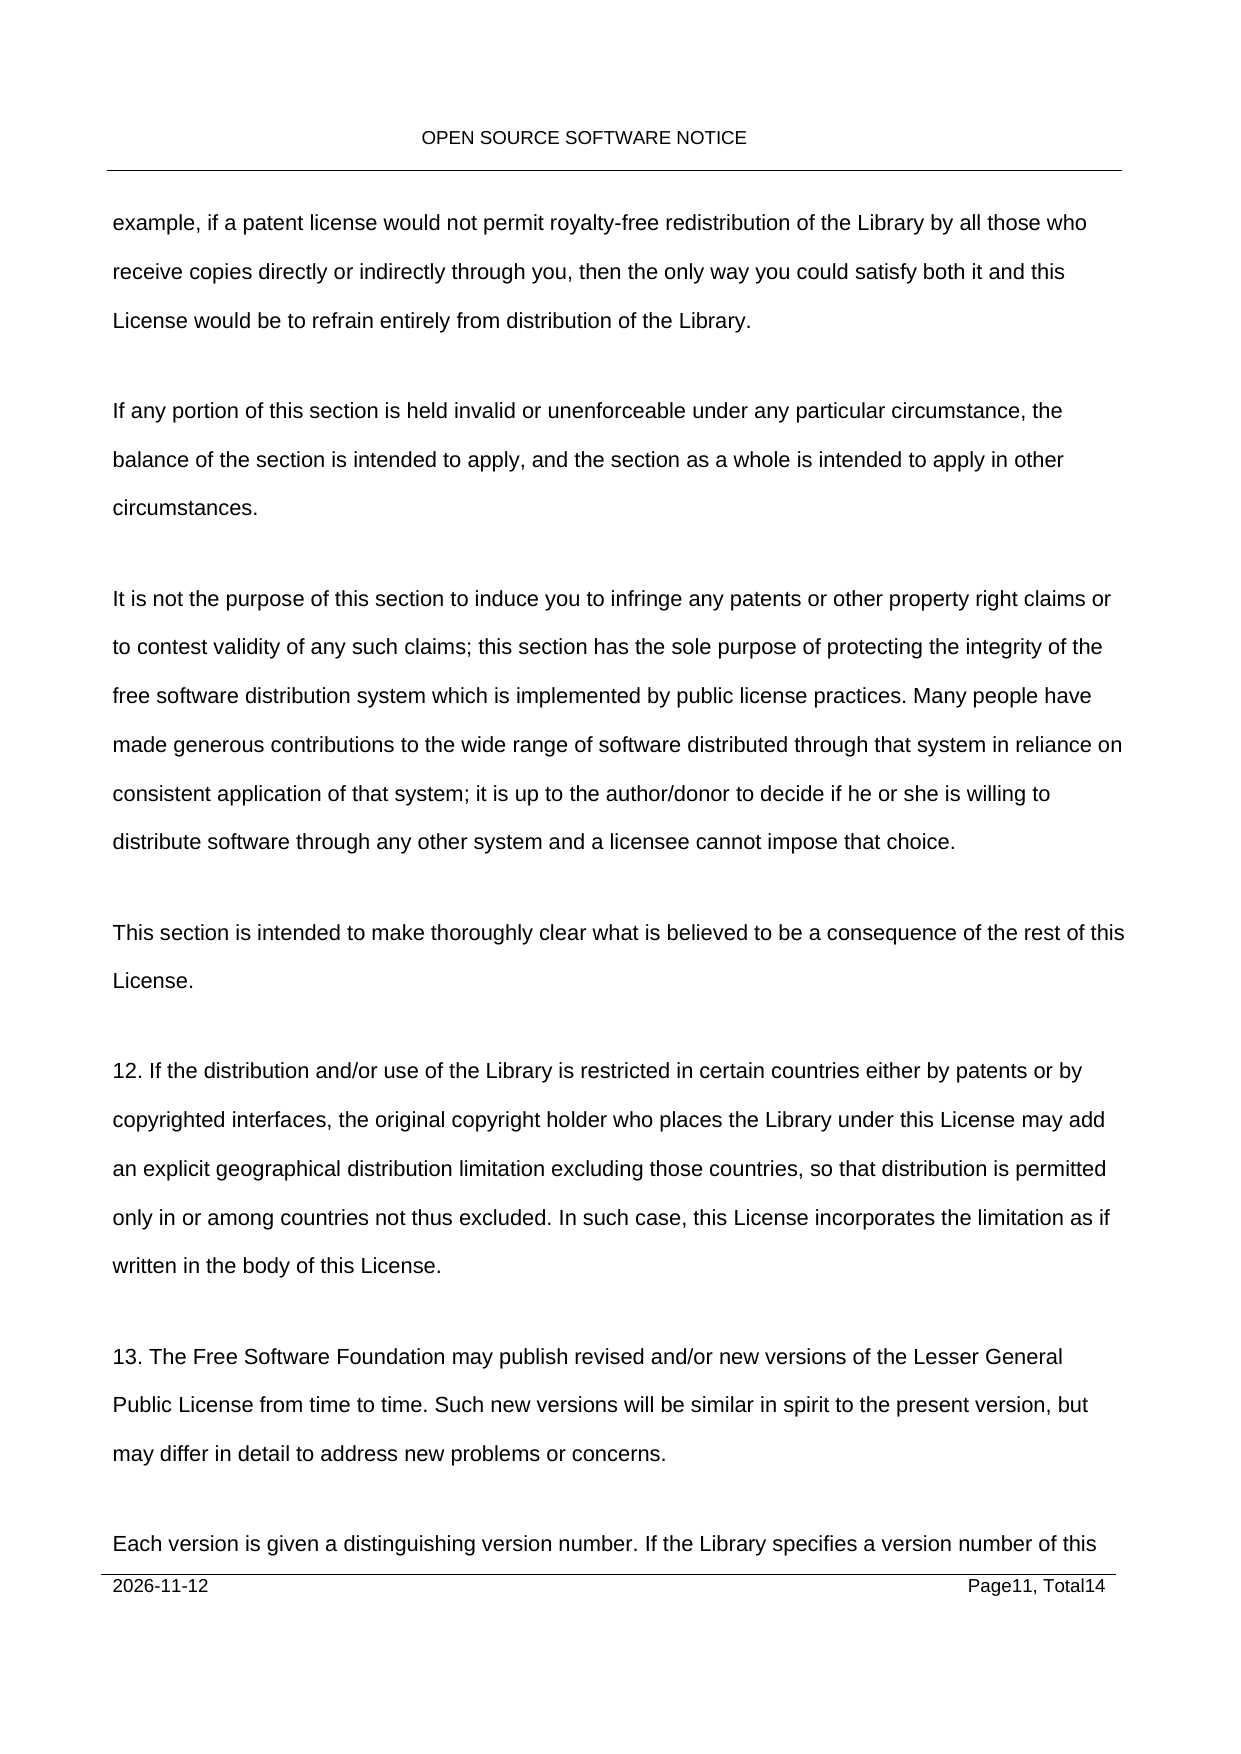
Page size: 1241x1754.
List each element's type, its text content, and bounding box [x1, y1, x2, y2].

text This section is intended to make thoroughly clear what is believed to be a consequence of the rest of this License. [112, 916, 1128, 997]
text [112, 1528, 1128, 1560]
text It is not the purpose of this section to induce you to infringe any patents or other property right claims or to contest validity of any such claims; this section has the sole purpose of protecting the integrity of the free software distribution system which is implemented by public license practices. Many people have made generous contributions to the wide range of software distributed through that system in reliance on consistent application of that system; it is up to the author/donor to decide if he or she is willing to distribute software through any other system and a licensee cannot impose that choice. [112, 582, 1128, 858]
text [112, 206, 1128, 336]
text If any portion of this section is held invalid or unenforceable under any particular circumstance, the balance of the section is intended to apply, and the section as a whole is intended to apply in other circumstances. [112, 394, 1128, 524]
text 12. If the distribution and/or use of the Library is restricted in certain countries either by patents or by copyrighted interfaces, the original copyright holder who places the Library under this License may add an explicit geographical distribution limitation excluding those countries, so that distribution is permitted only in or among countries not thus excluded. In such case, this License incorporates the limitation as if written in the body of this License. [112, 1055, 1128, 1282]
text 13. The Free Software Foundation may publish revised and/or new versions of the Lesser General Public License from time to time. Such new versions will be similar in spirit to the present version, but may differ in detail to address new problems or concerns. [112, 1340, 1128, 1470]
